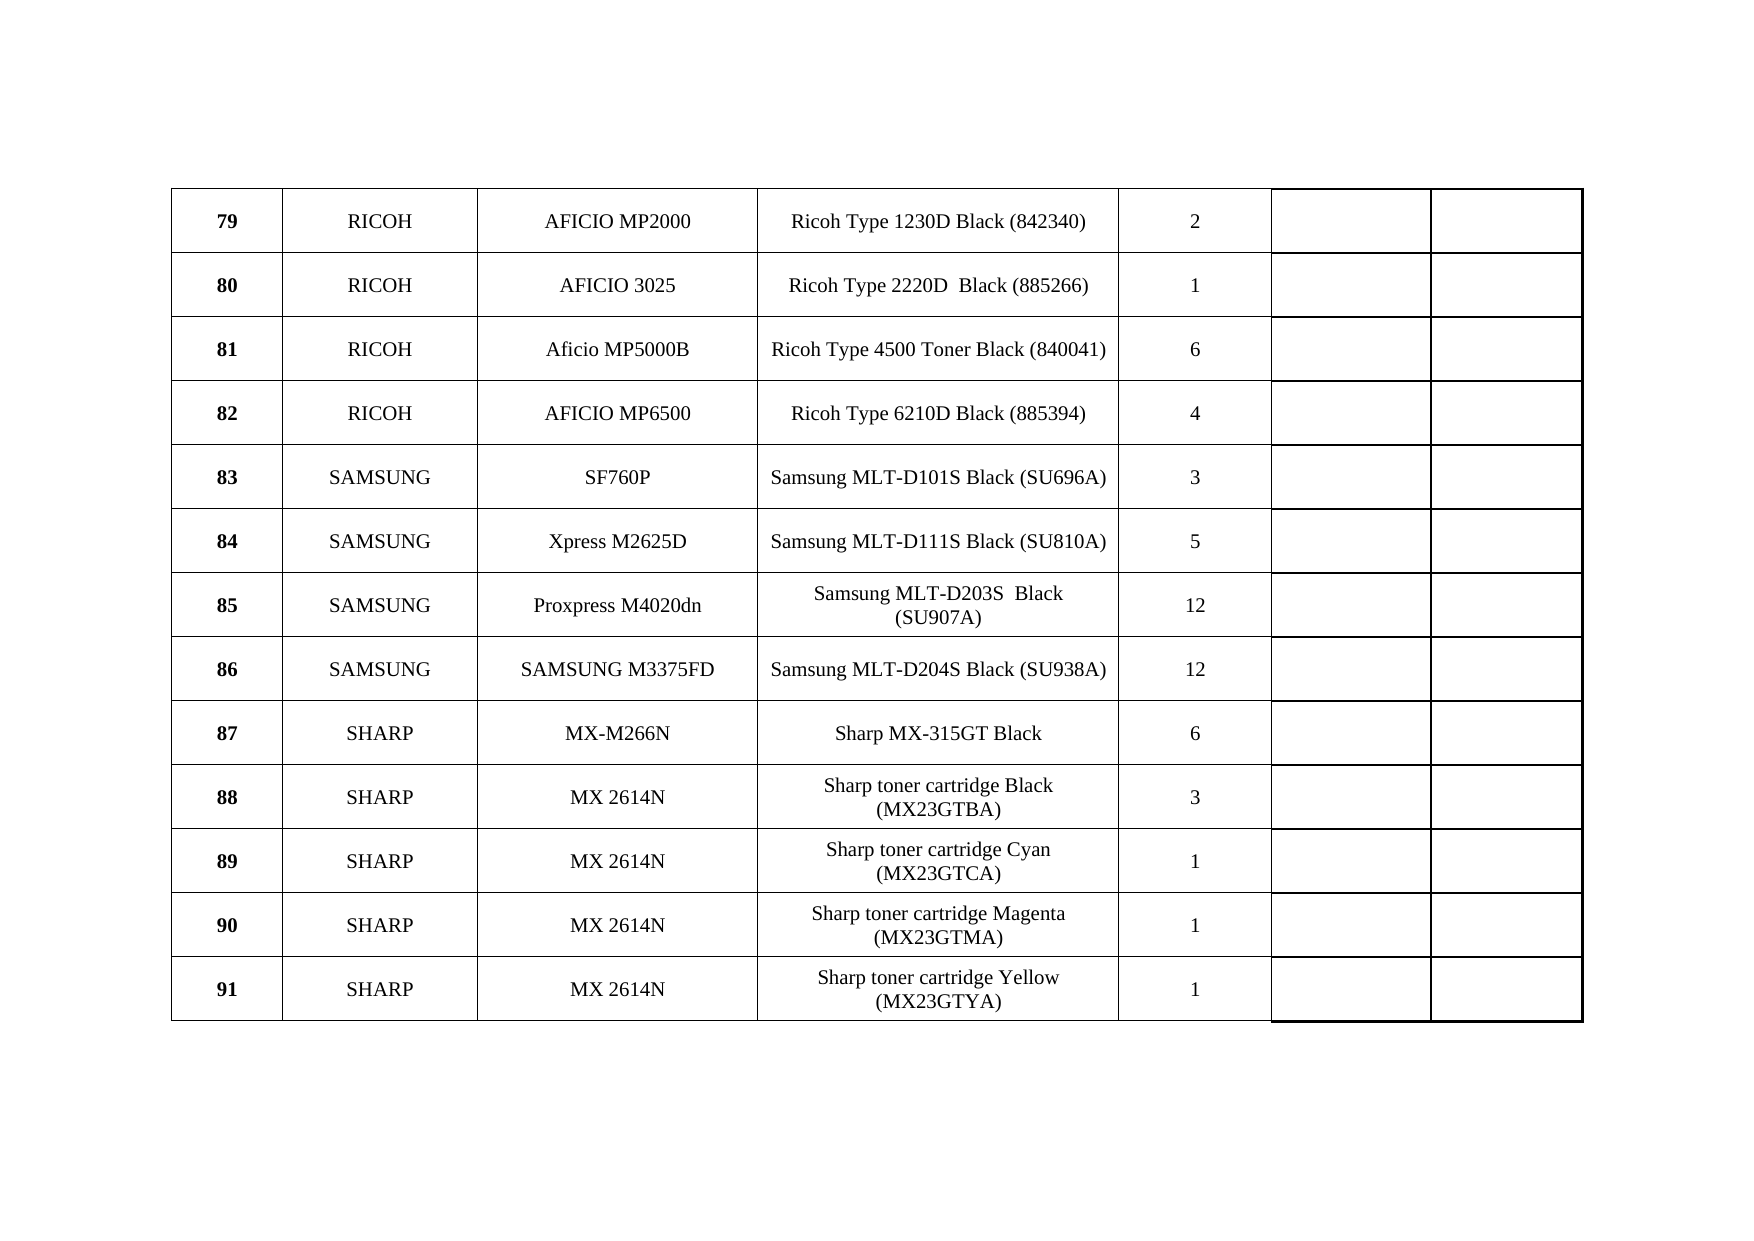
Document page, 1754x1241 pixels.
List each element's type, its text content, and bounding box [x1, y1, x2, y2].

table_cell AFICIO MP6500 [478, 381, 757, 444]
table_cell SAMSUNG M3375FD [478, 637, 757, 700]
table_cell Ricoh Type 6210D Black (885394) [758, 381, 1118, 444]
table_cell MX 2614N [478, 893, 757, 956]
table_cell AFICIO 3025 [478, 253, 757, 316]
table_cell Ricoh Type 4500 Toner Black (840041) [758, 317, 1118, 380]
table_cell Samsung MLT-D111S Black (SU810A) [758, 509, 1118, 572]
table_cell MX 2614N [478, 957, 757, 1020]
table_cell [1432, 574, 1581, 636]
table_cell 88 [172, 765, 282, 828]
table_cell [1432, 510, 1581, 572]
table_cell RICOH [283, 381, 477, 444]
table_cell [1432, 382, 1581, 444]
table_cell SHARP [283, 893, 477, 956]
table_cell SAMSUNG [283, 573, 477, 636]
table_cell Samsung MLT-D203S Black (SU907A) [758, 573, 1118, 636]
table_cell Xpress M2625D [478, 509, 757, 572]
table_cell [1272, 254, 1430, 316]
table_cell Ricoh Type 1230D Black (842340) [758, 189, 1118, 252]
table_cell RICOH [283, 317, 477, 380]
table_cell RICOH [283, 253, 477, 316]
table_cell Aficio MP5000B [478, 317, 757, 380]
table_cell 86 [172, 637, 282, 700]
table_cell Proxpress M4020dn [478, 573, 757, 636]
table_cell SAMSUNG [283, 637, 477, 700]
table_cell [1272, 894, 1430, 956]
table_cell [1272, 446, 1430, 508]
table_cell 12 [1119, 637, 1271, 700]
table_cell [1432, 702, 1581, 764]
table_cell 81 [172, 317, 282, 380]
table_cell 1 [1119, 957, 1271, 1020]
table_cell [1272, 190, 1430, 252]
table_cell SHARP [283, 701, 477, 764]
table_cell [1432, 638, 1581, 700]
table_cell Sharp toner cartridge Yellow (MX23GTYA) [758, 957, 1118, 1020]
table_cell [1432, 190, 1581, 252]
table_cell [1272, 766, 1430, 828]
table_cell [1272, 638, 1430, 700]
table_cell RICOH [283, 189, 477, 252]
table_cell SHARP [283, 957, 477, 1020]
table_cell 82 [172, 381, 282, 444]
table_cell SHARP [283, 829, 477, 892]
table_cell Samsung MLT-D204S Black (SU938A) [758, 637, 1118, 700]
table_cell MX 2614N [478, 829, 757, 892]
table_cell 84 [172, 509, 282, 572]
table_cell 83 [172, 445, 282, 508]
table_cell [1432, 894, 1581, 956]
table_cell 4 [1119, 381, 1271, 444]
table_cell MX-M266N [478, 701, 757, 764]
table_cell SAMSUNG [283, 509, 477, 572]
table_cell SF760P [478, 445, 757, 508]
table_cell 1 [1119, 893, 1271, 956]
table_cell [1432, 446, 1581, 508]
table_cell 5 [1119, 509, 1271, 572]
table_cell 1 [1119, 829, 1271, 892]
table_cell 3 [1119, 765, 1271, 828]
table_cell [1272, 702, 1430, 764]
table_cell [1272, 318, 1430, 380]
table_cell [1272, 574, 1430, 636]
table_cell 91 [172, 957, 282, 1020]
table_cell Ricoh Type 2220D Black (885266) [758, 253, 1118, 316]
table_cell 12 [1119, 573, 1271, 636]
table_cell SAMSUNG [283, 445, 477, 508]
table_cell AFICIO MP2000 [478, 189, 757, 252]
table_cell 6 [1119, 701, 1271, 764]
table_cell Sharp MX-315GT Black [758, 701, 1118, 764]
table_cell 90 [172, 893, 282, 956]
table_cell Sharp toner cartridge Black (MX23GTBA) [758, 765, 1118, 828]
table_cell [1272, 830, 1430, 892]
table_cell Sharp toner cartridge Cyan (MX23GTCA) [758, 829, 1118, 892]
table_cell [1432, 318, 1581, 380]
table_cell [1272, 382, 1430, 444]
table_cell 2 [1119, 189, 1271, 252]
table_cell [1272, 958, 1430, 1020]
table_cell [1432, 254, 1581, 316]
table_cell 6 [1119, 317, 1271, 380]
table_cell [1432, 830, 1581, 892]
table_cell 80 [172, 253, 282, 316]
table_cell 1 [1119, 253, 1271, 316]
table_cell 3 [1119, 445, 1271, 508]
table_cell SHARP [283, 765, 477, 828]
table_cell [1432, 766, 1581, 828]
table_cell [1272, 510, 1430, 572]
table_cell 87 [172, 701, 282, 764]
table_cell Samsung MLT-D101S Black (SU696A) [758, 445, 1118, 508]
table_cell Sharp toner cartridge Magenta (MX23GTMA) [758, 893, 1118, 956]
table_cell [1432, 958, 1581, 1020]
table_cell MX 2614N [478, 765, 757, 828]
table_cell 85 [172, 573, 282, 636]
table_cell 79 [172, 189, 282, 252]
table_cell 89 [172, 829, 282, 892]
